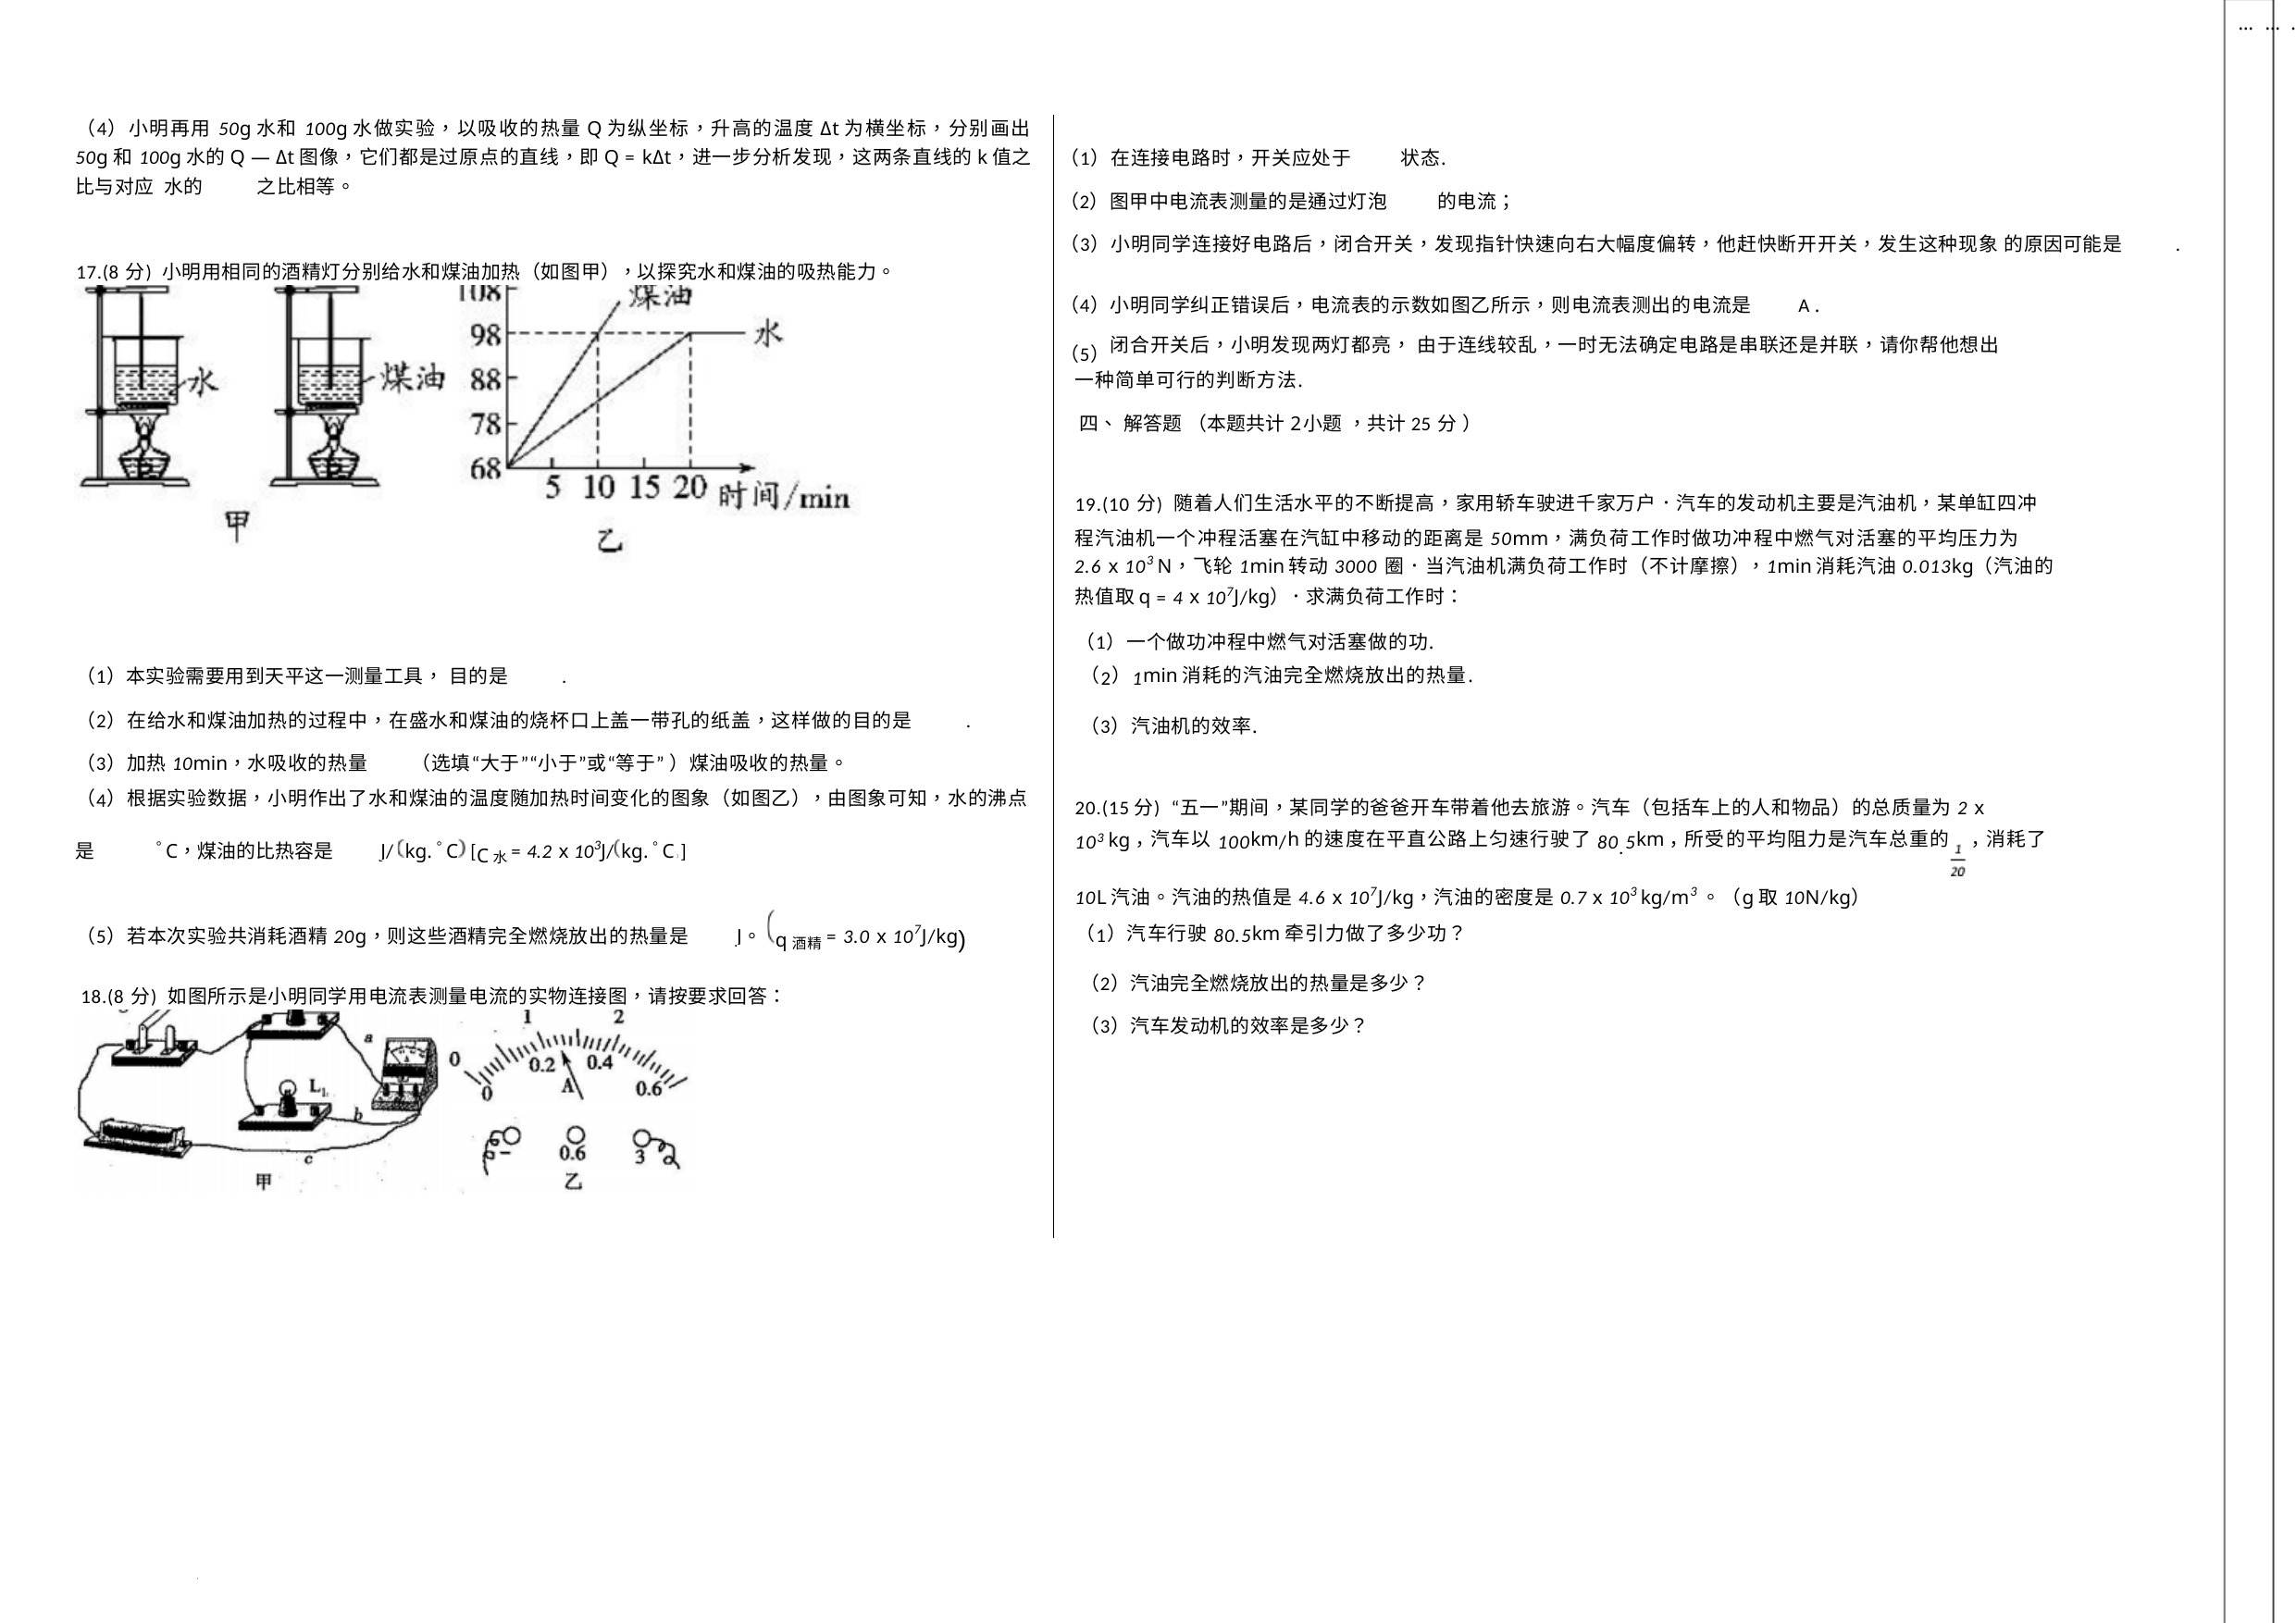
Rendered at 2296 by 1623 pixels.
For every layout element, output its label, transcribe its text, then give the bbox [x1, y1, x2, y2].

text 19.(10 分) 随着人们生活水平的不断提高，家用轿车驶进千家万户．汽车的发动机主要是汽油机，某单缸四冲 [1074, 494, 2275, 526]
text 18.(8 分) 如图所示是小明同学用电流表测量电流的实物连接图，请按要求回答： [81, 984, 1049, 1010]
text （1）汽车行驶 80.5km 牵引力做了多少功？ [1075, 929, 2275, 971]
text （4）小明同学纠正错误后，电流表的示数如图乙所示，则电流表测出的电流是 A . [1060, 292, 2275, 316]
text 热值取q = 4 x 107J/kg）．求满负荷工作时： [1075, 585, 2275, 611]
picture [458, 838, 465, 858]
text （1）在连接电路时，开关应处于 状态. [1060, 145, 2275, 170]
text 2.6 x 103 N，飞轮 1min转动 3000 圈．当汽油机满负荷工作时（不计摩擦），1min消耗汽油 0.013kg（汽油的 [1074, 557, 2275, 585]
text （3）汽车发动机的效率是多少？ [1080, 1013, 2275, 1038]
text （2）图甲中电流表测量的是通过灯泡 的电流； [1060, 188, 2275, 213]
picture [614, 838, 621, 858]
text （4）小明再用 50g水和 100g水做实验，以吸收的热量Q为纵坐标，升高的温度Δt为横坐标，分别画出 50g和 100g水的Q — Δt图像，它们都是过原点的直线，即Q = kΔt，进一步分析发现，这两条直线的k值之比与对应 水的 之比相等。 [75, 115, 1032, 199]
text （3）加热 10min，水吸收的热量 （选填“大于”“小于”或“等于” ）煤油吸收的热量。 [76, 750, 1049, 775]
text 一种简单可行的判断方法. [1074, 367, 2275, 392]
text （5）若本次实验共消耗酒精 20g，则这些酒精完全燃烧放出的热量是 J。 q酒精 = 3.0 x 107J/kg) [76, 910, 1049, 953]
text 10L汽油。汽油的热值是 4.6 x 107J/kg，汽油的密度是 0.7 x 103 kg/m3 。（g取 10N/kg） [1074, 886, 2275, 911]
text 20.(15分) “五一”期间，某同学的爸爸开车带着他去旅游。汽车（包括车上的人和物品）的总质量为 2 x [1074, 796, 2275, 821]
text （5）闭合开关后，小明发现两灯都亮， 由于连线较乱，一时无法确定电路是串联还是并联，请你帮他想出 [1060, 335, 2275, 367]
text （1）本实验需要用到天平这一测量工具， 目的是 . [76, 663, 1049, 688]
text （3）汽油机的效率. [1080, 713, 2275, 737]
text 程汽油机一个冲程活塞在汽缸中移动的距离是 50mm，满负荷工作时做功冲程中燃气对活塞的平均压力为 [1074, 526, 2275, 551]
picture [2223, 0, 2276, 1623]
text （3）小明同学连接好电路后，闭合开关，发现指针快速向右大幅度偏转，他赶快断开开关，发生这种现象 的原因可能是 . [1060, 230, 2242, 257]
text 是 。C，煤油的比热容是 J/ kg.。C [C水 = 4.2 x 103J/kg.。C﹞] [75, 835, 1049, 869]
picture [1950, 844, 1967, 876]
picture [767, 910, 776, 944]
picture [397, 838, 405, 858]
text 17.(8 分) 小明用相同的酒精灯分别给水和煤油加热（如图甲），以探究水和煤油的吸热能力。 [76, 260, 1049, 285]
text 103 kg，汽车以 100km/h的速度在平直公路上匀速行驶了 80.5km，所受的平均阻力是汽车总重的，消耗了 [1074, 838, 2275, 886]
picture [74, 1010, 695, 1196]
text 四、 解答题 （本题共计 2 小题 ，共计 25 分 ） [1079, 410, 2275, 437]
text （2）在给水和煤油加热的过程中，在盛水和煤油的烧杯口上盖一带孔的纸盖，这样做的目的是 . [76, 707, 1049, 733]
text （2）1min消耗的汽油完全燃烧放出的热量. [1080, 672, 2275, 713]
text （2）汽油完全燃烧放出的热量是多少？ [1080, 971, 2275, 996]
text （4）根据实验数据，小明作出了水和煤油的温度随加热时间变化的图象（如图乙），由图象可知，水的沸点 [76, 793, 1049, 835]
text （1）一个做功冲程中燃气对活塞做的功. [1075, 628, 2275, 653]
picture [74, 285, 862, 572]
